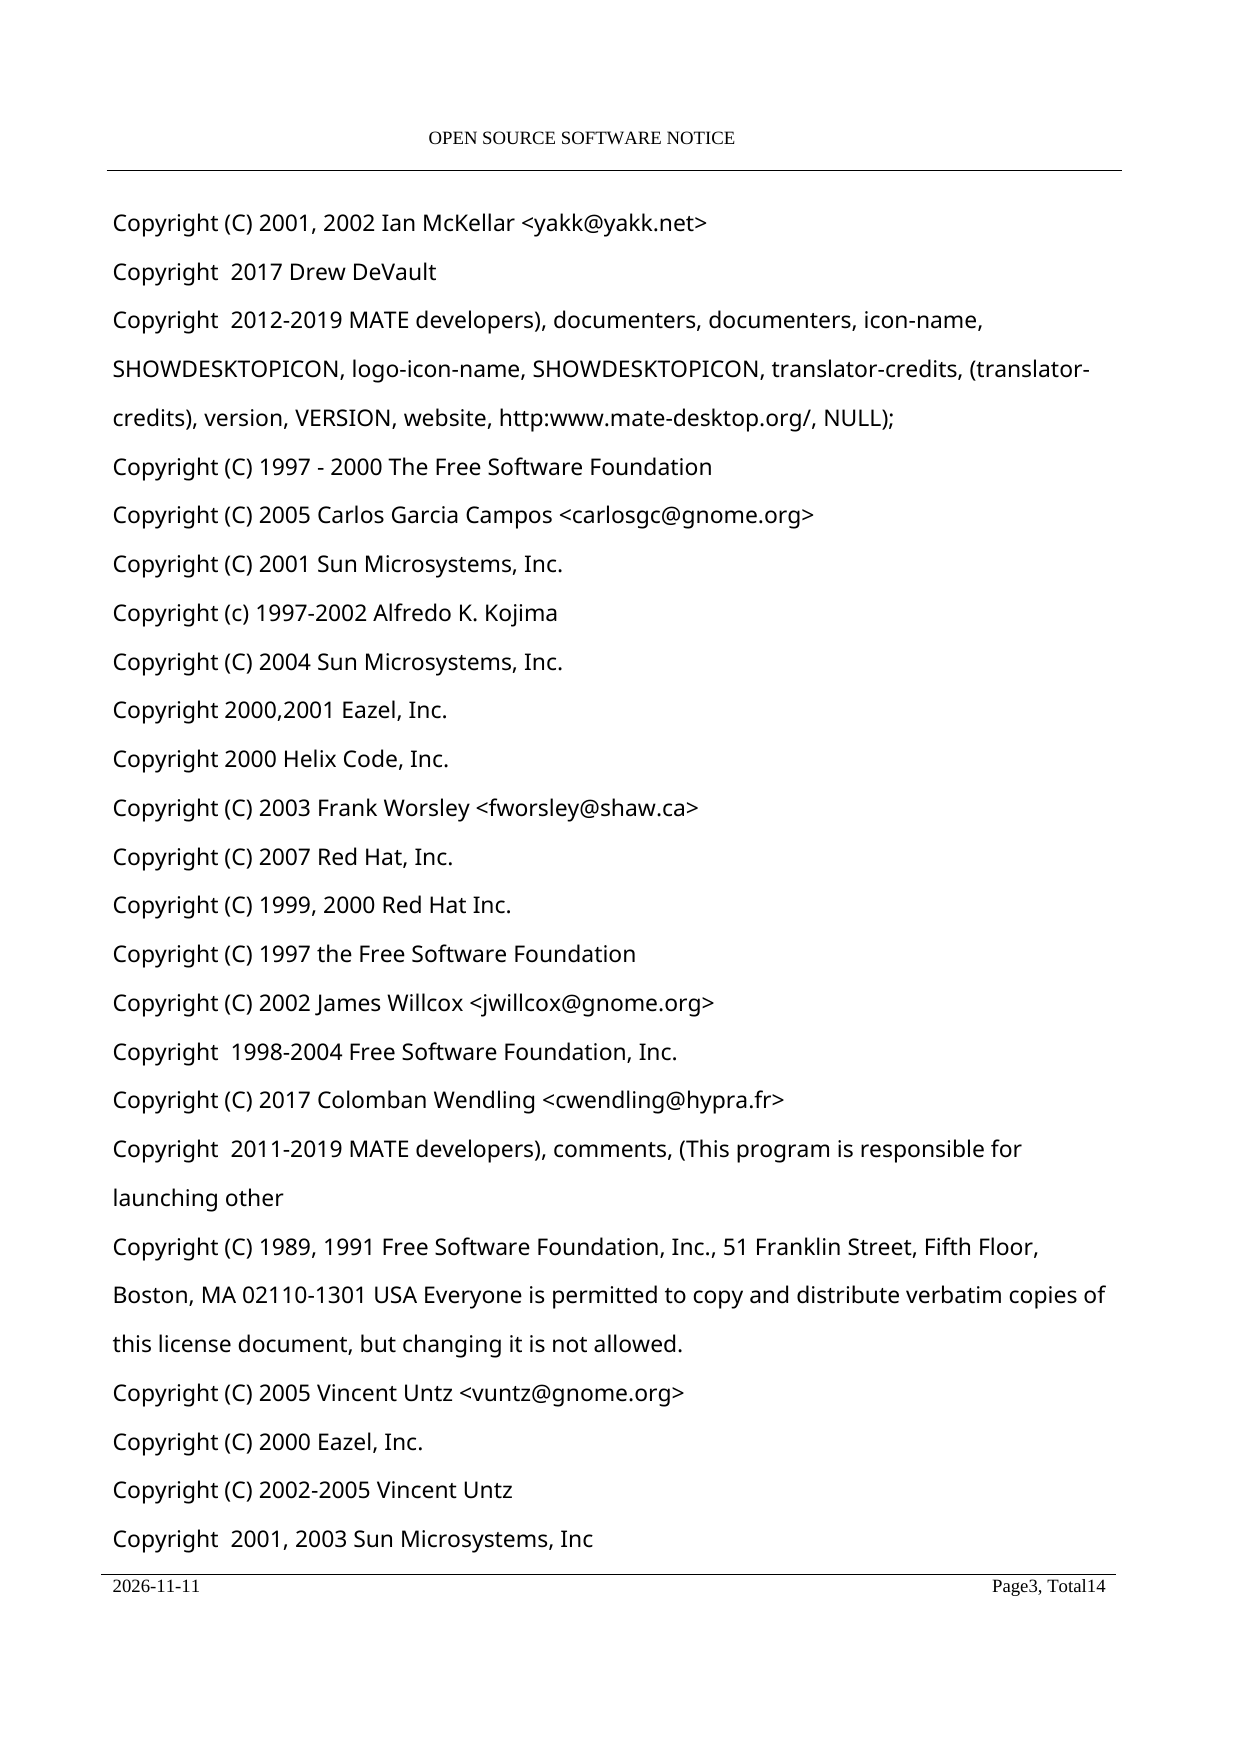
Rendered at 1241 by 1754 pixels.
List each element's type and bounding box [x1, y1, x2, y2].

text [112, 206, 1128, 1555]
